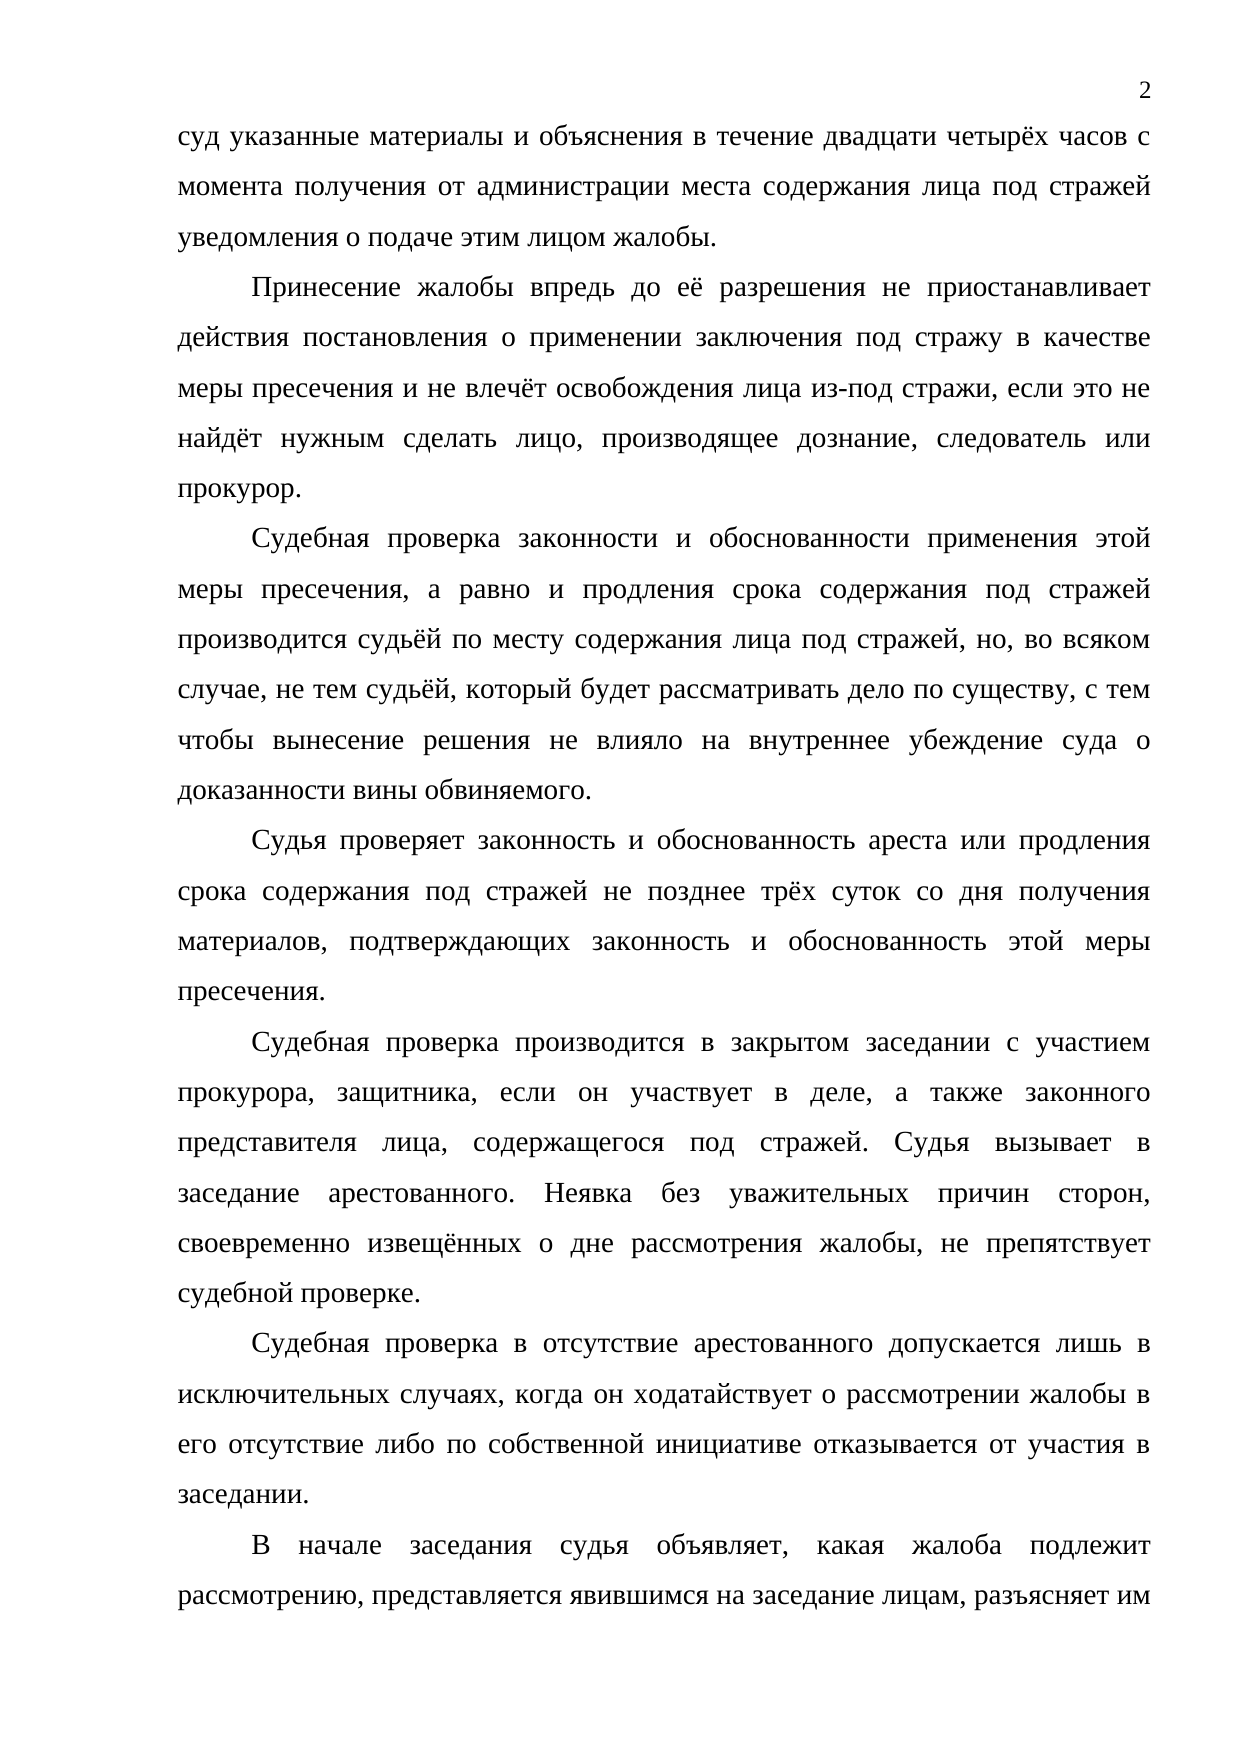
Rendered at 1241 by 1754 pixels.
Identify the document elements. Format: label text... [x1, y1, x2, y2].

text Принесение жалобы впредь до её разрешения не приостанавливает действия постановления о применении заключения под стражу в качестве меры пресечения и не влечёт освобождения лица из-под стражи, если это не найдёт нужным сделать лицо, производящее дознание, следователь или прокурор. [177, 269, 1152, 504]
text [177, 118, 1152, 252]
text Судья проверяет законность и обоснованность ареста или продления срока содержания под стражей не позднее трёх суток со дня получения материалов, подтверждающих законность и обоснованность этой меры пресечения. [177, 822, 1152, 1007]
text Судебная проверка законности и обоснованности применения этой меры пресечения, а равно и продления срока содержания под стражей производится судьёй по месту содержания лица под стражей, но, во всяком случае, не тем судьёй, который будет рассматривать дело по существу, с тем чтобы вынесение решения не влияло на внутреннее убеждение суда о доказанности вины обвиняемого. [177, 521, 1152, 806]
text Судебная проверка производится в закрытом заседании с участием прокурора, защитника, если он участвует в деле, а также законного представителя лица, содержащегося под стражей. Судья вызывает в заседание арестованного. Неявка без уважительных причин сторон, своевременно извещённых о дне рассмотрения жалобы, не препятствует судебной проверке. [177, 1024, 1152, 1309]
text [177, 1527, 1152, 1611]
text Судебная проверка в отсутствие арестованного допускается лишь в исключительных случаях, когда он ходатайствует о рассмотрении жалобы в его отсутствие либо по собственной инициативе отказывается от участия в заседании. [177, 1326, 1152, 1510]
